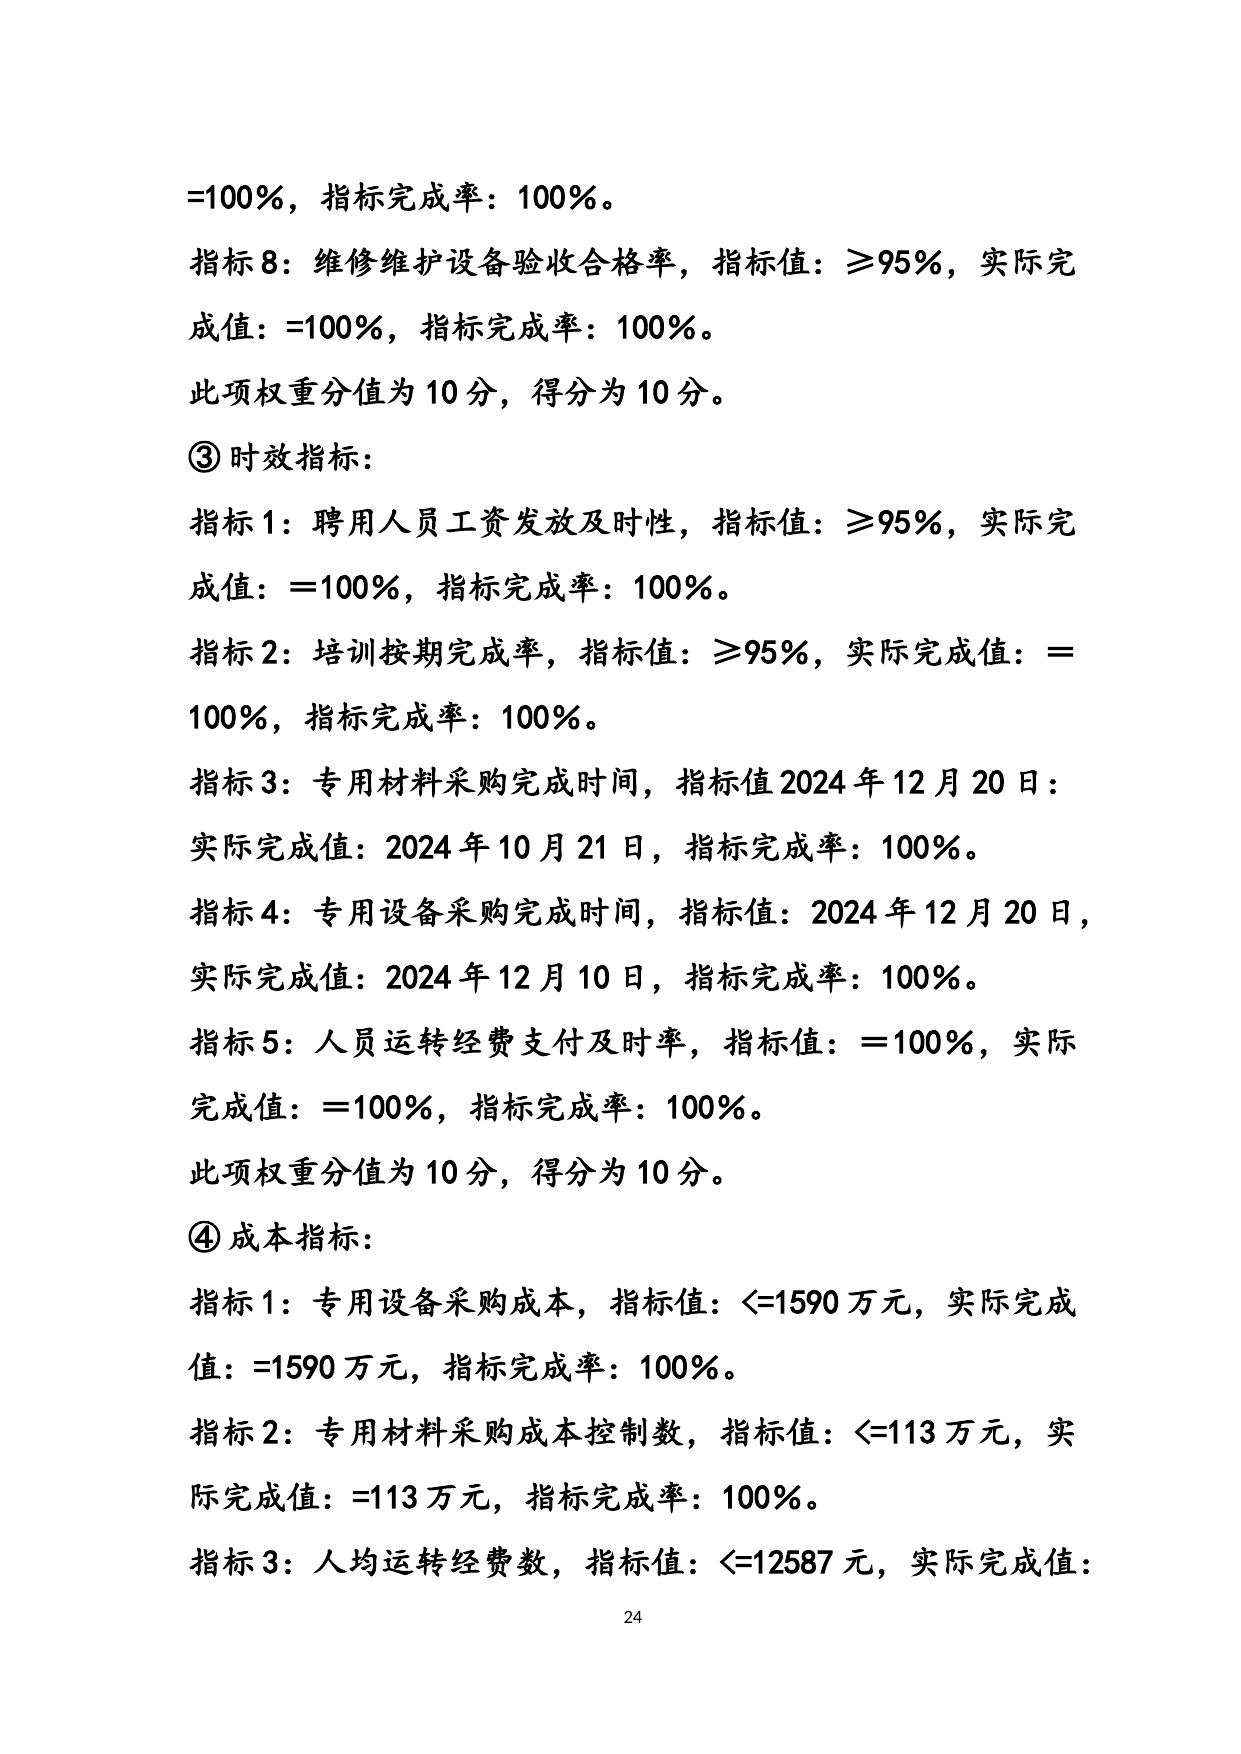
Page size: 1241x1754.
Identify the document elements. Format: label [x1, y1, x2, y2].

text [187, 162, 1078, 1592]
